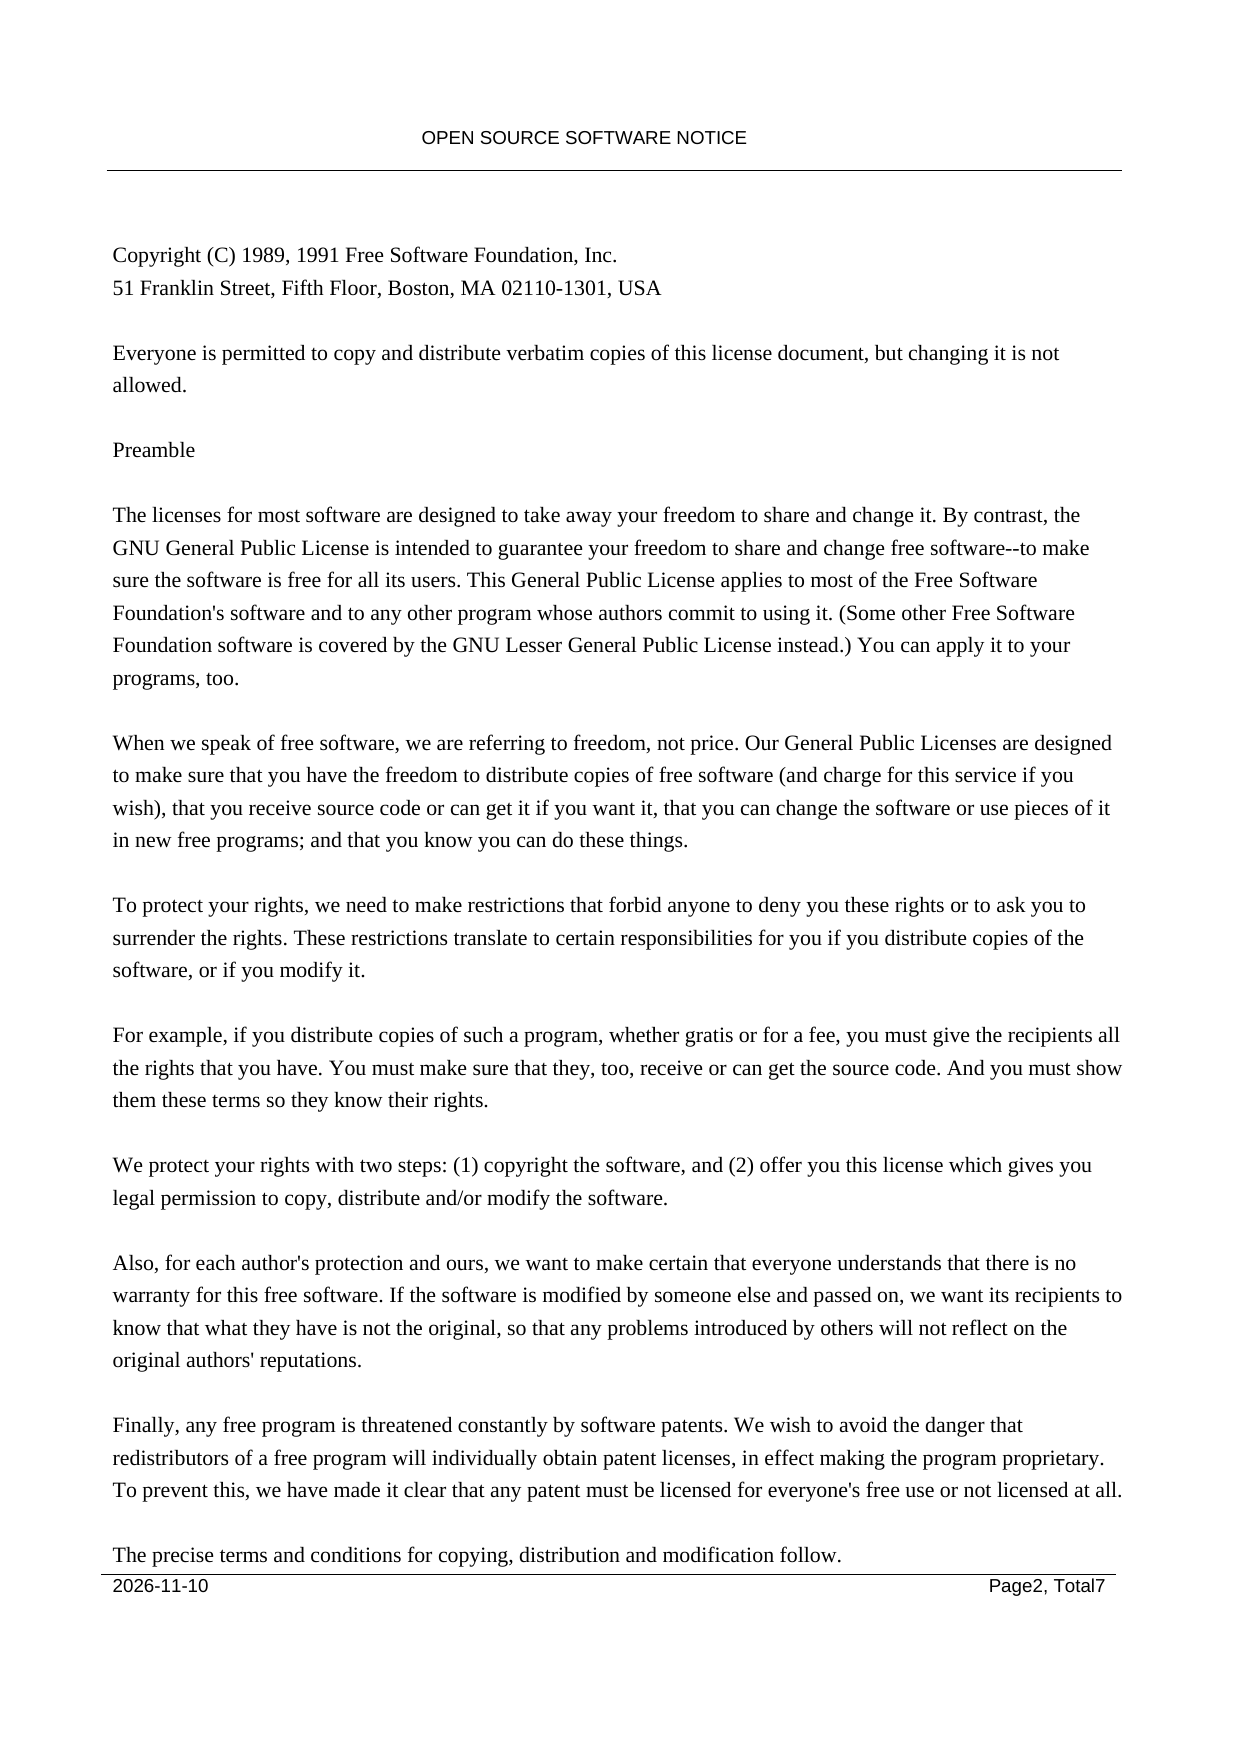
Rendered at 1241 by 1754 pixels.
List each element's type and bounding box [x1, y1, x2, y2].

text [112, 206, 1128, 1571]
